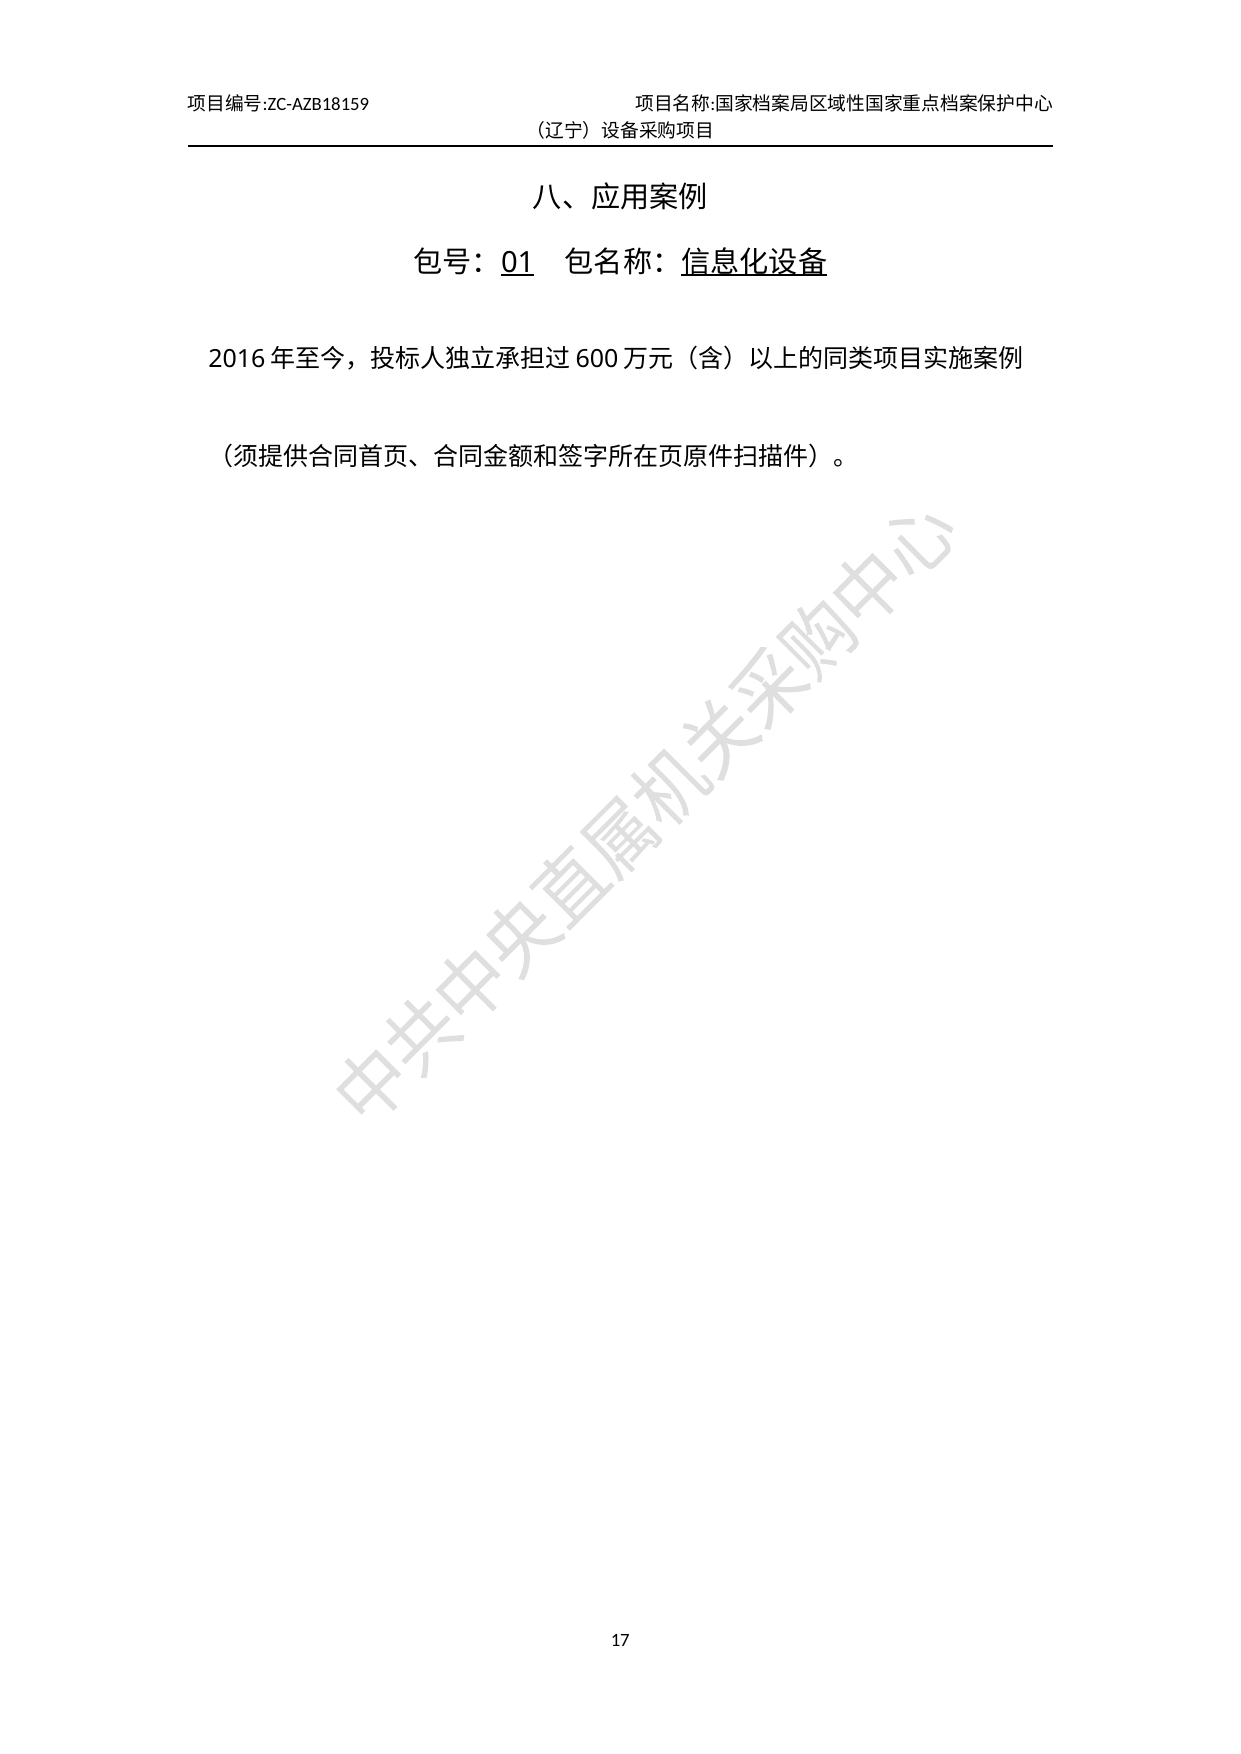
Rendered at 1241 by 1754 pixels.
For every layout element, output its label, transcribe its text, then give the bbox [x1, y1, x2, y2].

text 包号：01 包名称：信息化设备 [187, 227, 1053, 292]
text 八、应用案例 [187, 162, 1053, 227]
text 2016年至今，投标人独立承担过600万元（含）以上的同类项目实施案例（须提供合同首页、合同金额和签字所在页原件扫描件）。 [208, 324, 1053, 487]
